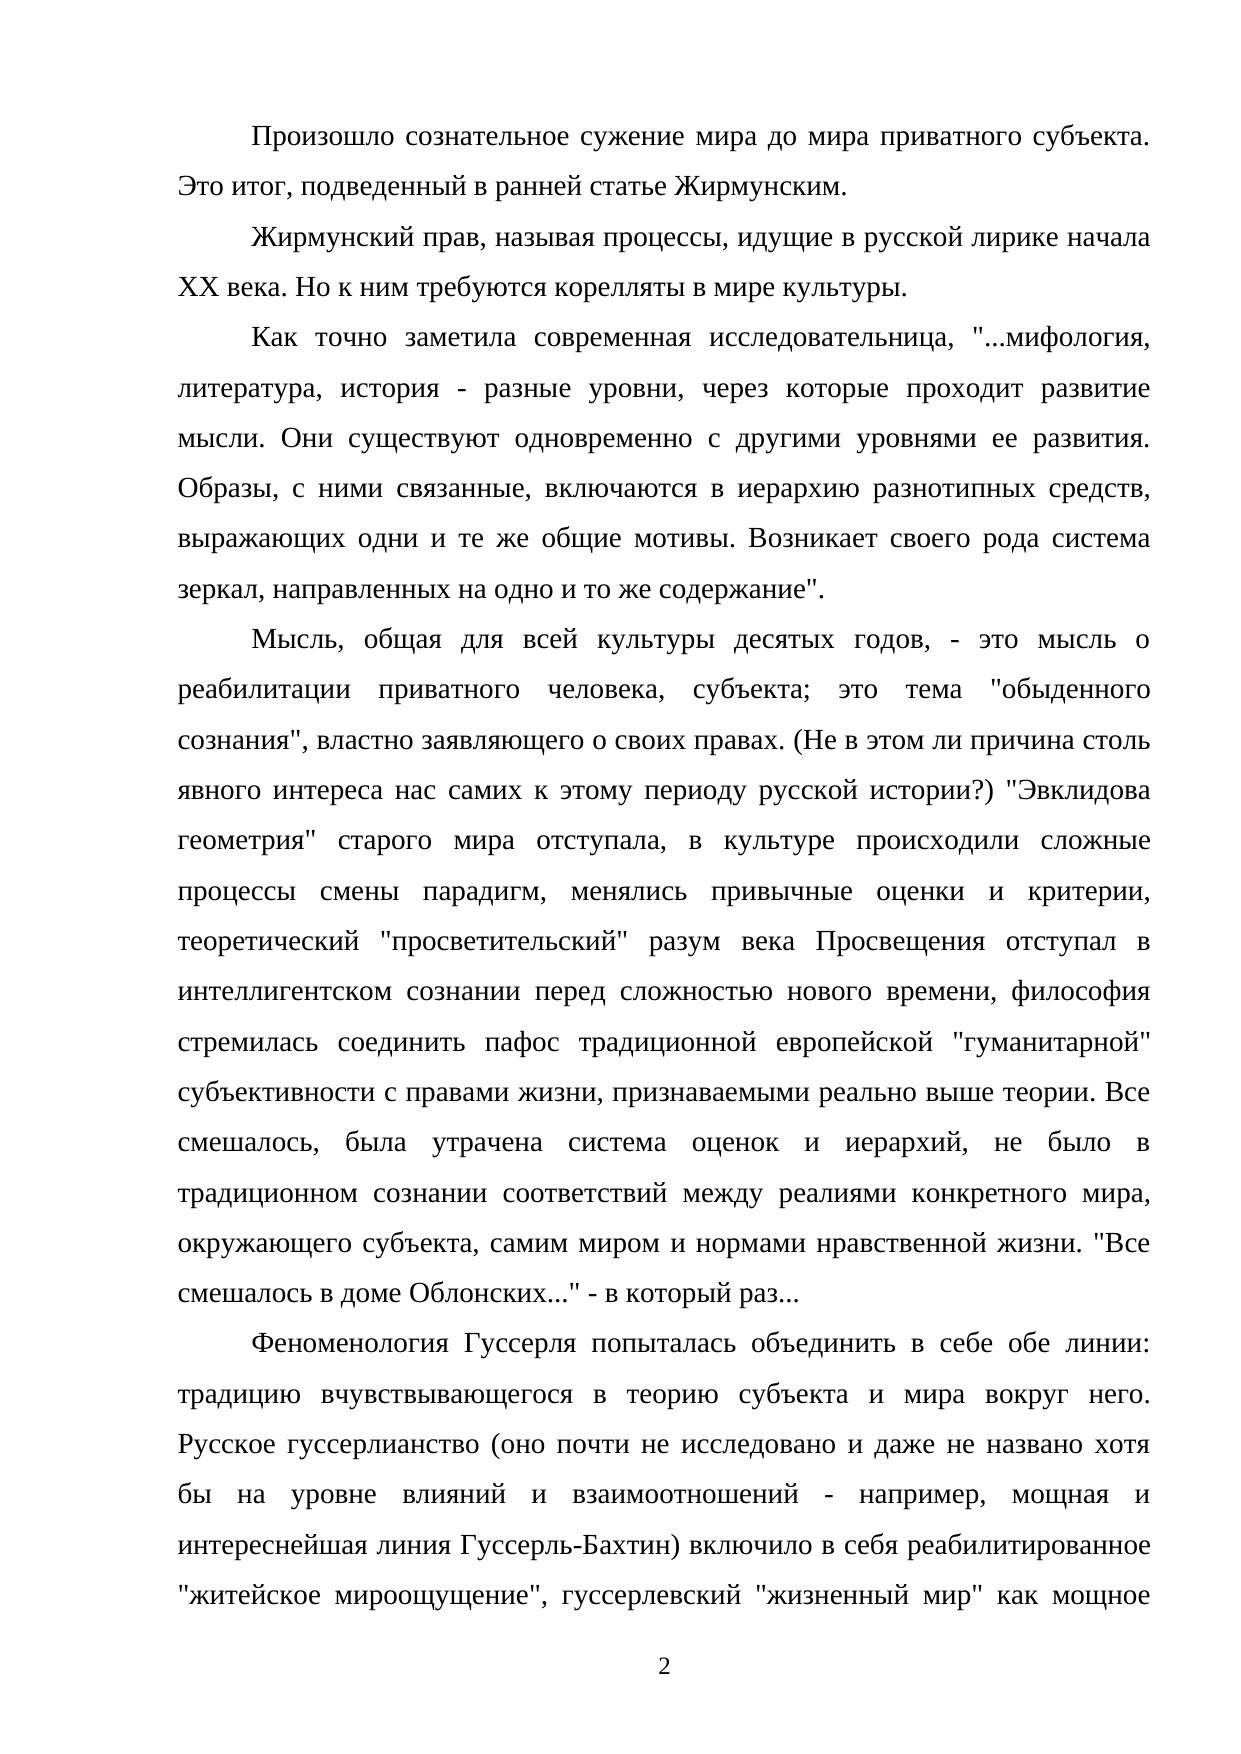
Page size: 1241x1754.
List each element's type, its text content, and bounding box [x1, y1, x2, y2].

text Как точно заметила современная исследовательница, "...мифология, литература, история - разные уровни, через которые проходит развитие мысли. Они существуют одновременно с другими уровнями ее развития. Образы, с ними связанные, включаются в иерархию разнотипных средств, выражающих одни и те же общие мотивы. Возникает своего рода система зеркал, направленных на одно и то же содержание". [177, 319, 1152, 604]
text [177, 1326, 1152, 1611]
text Жирмунский прав, называя процессы, идущие в русской лирике начала XX века. Но к ним требуются корелляты в мире культуры. [177, 219, 1152, 303]
text Мысль, общая для всей культуры десятых годов, - это мысль о реабилитации приватного человека, субъекта; это тема "обыденного сознания", властно заявляющего о своих правах. (Не в этом ли причина столь явного интереса нас самих к этому периоду русской истории?) "Эвклидова геометрия" старого мира отступала, в культуре происходили сложные процессы смены парадигм, менялись привычные оценки и критерии, теоретический "просветительский" разум века Просвещения отступал в интеллигентском сознании перед сложностью нового времени, философия стремилась соединить пафос традиционной европейской "гуманитарной" субъективности с правами жизни, признаваемыми реально выше теории. Все смешалось, была утрачена система оценок и иерархий, не было в традиционном сознании соответствий между реалиями конкретного мира, окружающего субъекта, самим миром и нормами нравственной жизни. "Все смешалось в доме Облонских..." - в который раз... [177, 621, 1152, 1309]
text Произошло сознательное сужение мира до мира приватного субъекта. Это итог, подведенный в ранней статье Жирмунским. [177, 118, 1152, 202]
